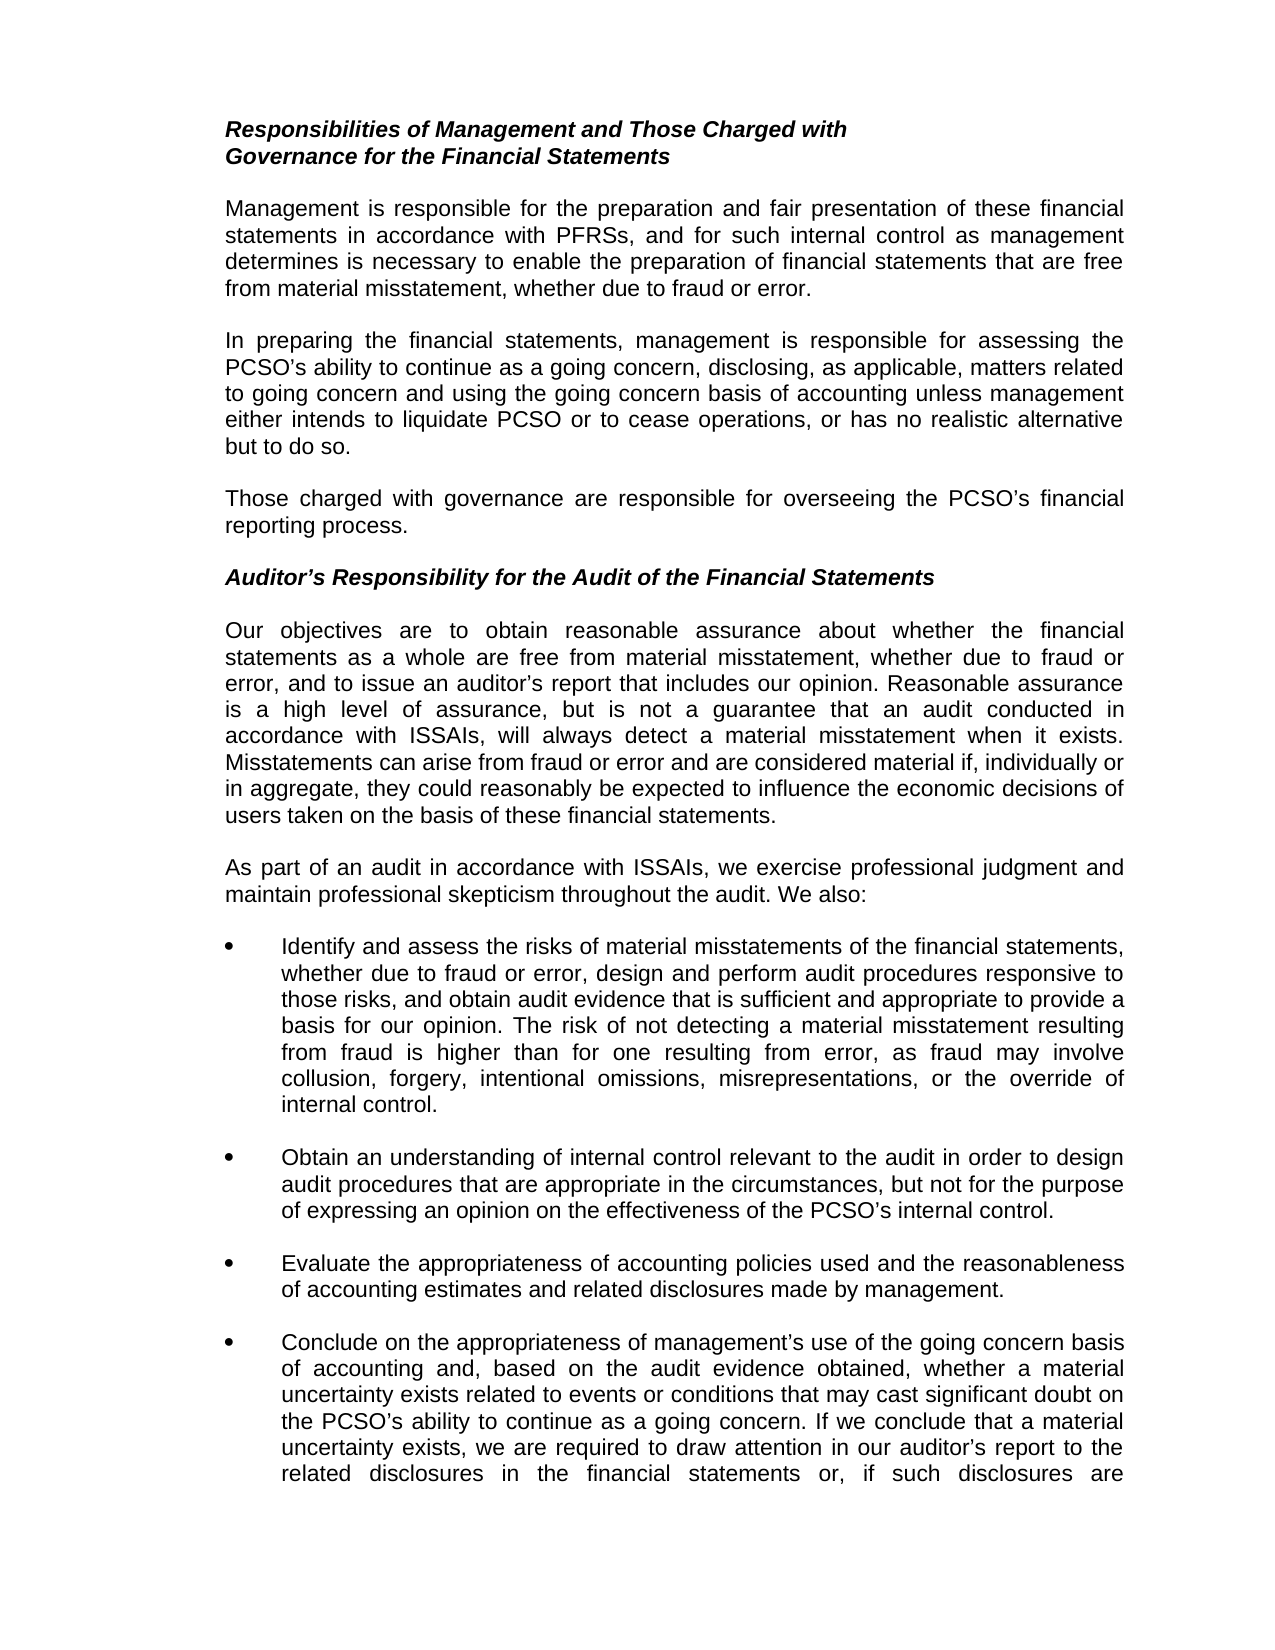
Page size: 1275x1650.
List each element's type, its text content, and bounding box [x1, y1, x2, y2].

list Obtain an understanding of internal control relevant to the audit in order to design audit procedures that are appropriate in the circumstances, but not for the purpose of expressing an opinion on the effectiveness of the PCSO’s internal control. [225, 1144, 1125, 1223]
text Auditor’s Responsibility for the Audit of the Financial Statements [225, 564, 1125, 591]
text Governance for the Financial Statements [225, 143, 1125, 169]
text Management is responsible for the preparation and fair presentation of these financial statements in accordance with PFRSs, and for such internal control as management determines is necessary to enable the preparation of financial statements that are free from material misstatement, whether due to fraud or error. [225, 195, 1125, 301]
text Those charged with governance are responsible for overseeing the PCSO’s financial reporting process. [225, 485, 1125, 538]
text In preparing the financial statements, management is responsible for assessing the PCSO’s ability to continue as a going concern, disclosing, as applicable, matters related to going concern and using the going concern basis of accounting unless management either intends to liquidate PCSO or to cease operations, or has no realistic alternative but to do so. [225, 327, 1125, 459]
text Responsibilities of Management and Those Charged with [225, 116, 1125, 143]
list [225, 1329, 1125, 1487]
text Our objectives are to obtain reasonable assurance about whether the financial statements as a whole are free from material misstatement, whether due to fraud or error, and to issue an auditor’s report that includes our opinion. Reasonable assurance is a high level of assurance, but is not a guarantee that an audit conducted in accordance with ISSAIs, will always detect a material misstatement when it exists. Misstatements can arise from fraud or error and are considered material if, individually or in aggregate, they could reasonably be expected to influence the economic decisions of users taken on the basis of these financial statements. [225, 617, 1125, 828]
text As part of an audit in accordance with ISSAIs, we exercise professional judgment and maintain professional skepticism throughout the audit. We also: [225, 854, 1125, 907]
list Identify and assess the risks of material misstatements of the financial statements, whether due to fraud or error, design and perform audit procedures responsive to those risks, and obtain audit evidence that is sufficient and appropriate to provide a basis for our opinion. The risk of not detecting a material misstatement resulting from fraud is higher than for one resulting from error, as fraud may involve collusion, forgery, intentional omissions, misrepresentations, or the override of internal control. [225, 933, 1125, 1118]
list Evaluate the appropriateness of accounting policies used and the reasonableness of accounting estimates and related disclosures made by management. [225, 1249, 1125, 1302]
